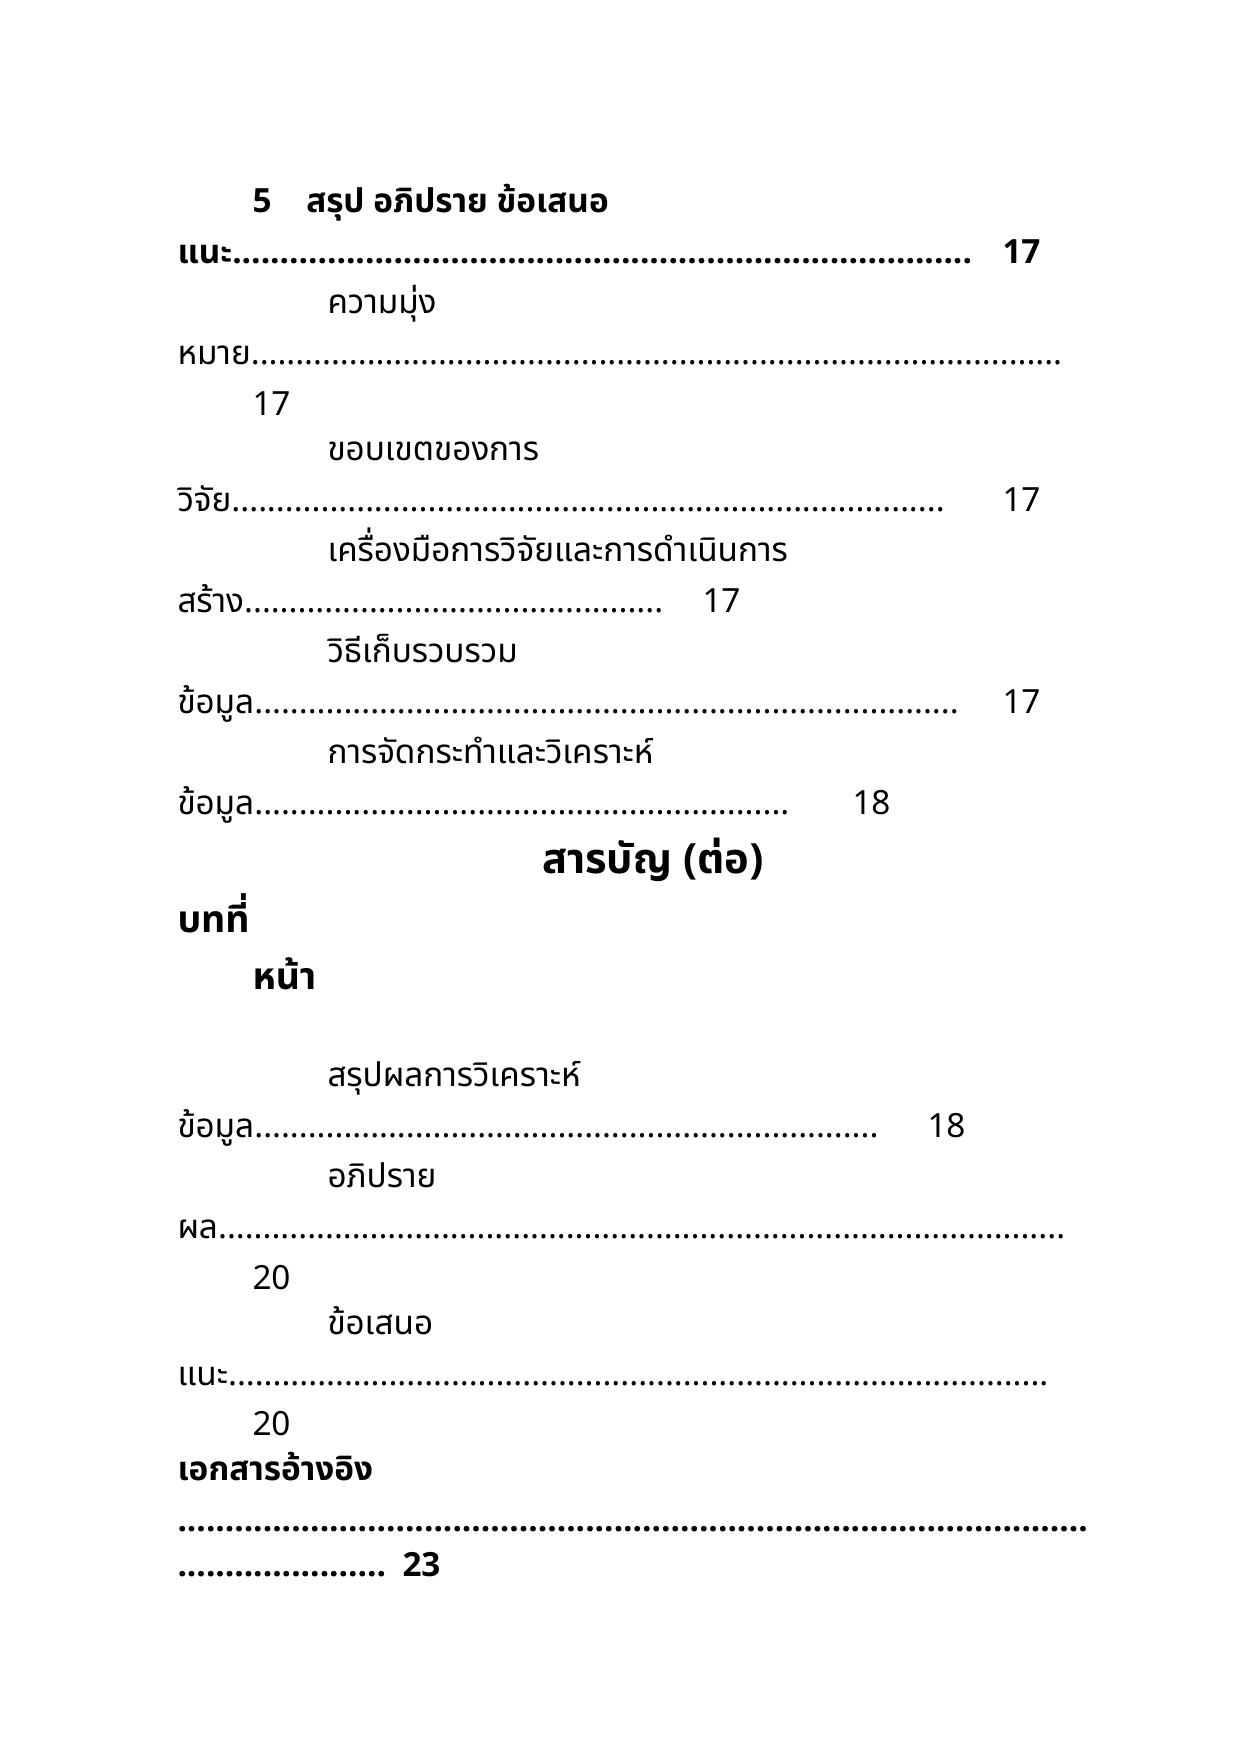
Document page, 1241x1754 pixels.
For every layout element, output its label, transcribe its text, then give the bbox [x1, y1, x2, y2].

text อภิปรายผล............................................................................................... 20 [177, 1152, 1090, 1299]
text สรุปผลการวิเคราะห์ข้อมูล...................................................................... 18 [177, 1051, 1090, 1152]
text ความมุ่งหมาย........................................................................................... 17 [177, 278, 1090, 425]
text เอกสารอ้างอิง ...................................................................................................................... 23 [177, 1445, 1090, 1587]
text เครื่องมือการวิจัยและการดำเนินการสร้าง............................................... 17 [177, 526, 1090, 627]
text บทที่ หน้า [177, 892, 1093, 1006]
text สารบัญ (ต่อ) [177, 829, 1090, 892]
text ขอบเขตของการวิจัย................................................................................ 17 [177, 425, 1090, 526]
text ข้อเสนอแนะ............................................................................................ 20 [177, 1299, 1090, 1445]
text การจัดกระทำและวิเคราะห์ข้อมูล............................................................ 18 [177, 728, 1090, 829]
text วิธีเก็บรวบรวมข้อมูล............................................................................... 17 [177, 627, 1090, 728]
text 5 สรุป อภิปราย ข้อเสนอแนะ.............................................................................. 17 [177, 177, 1090, 278]
